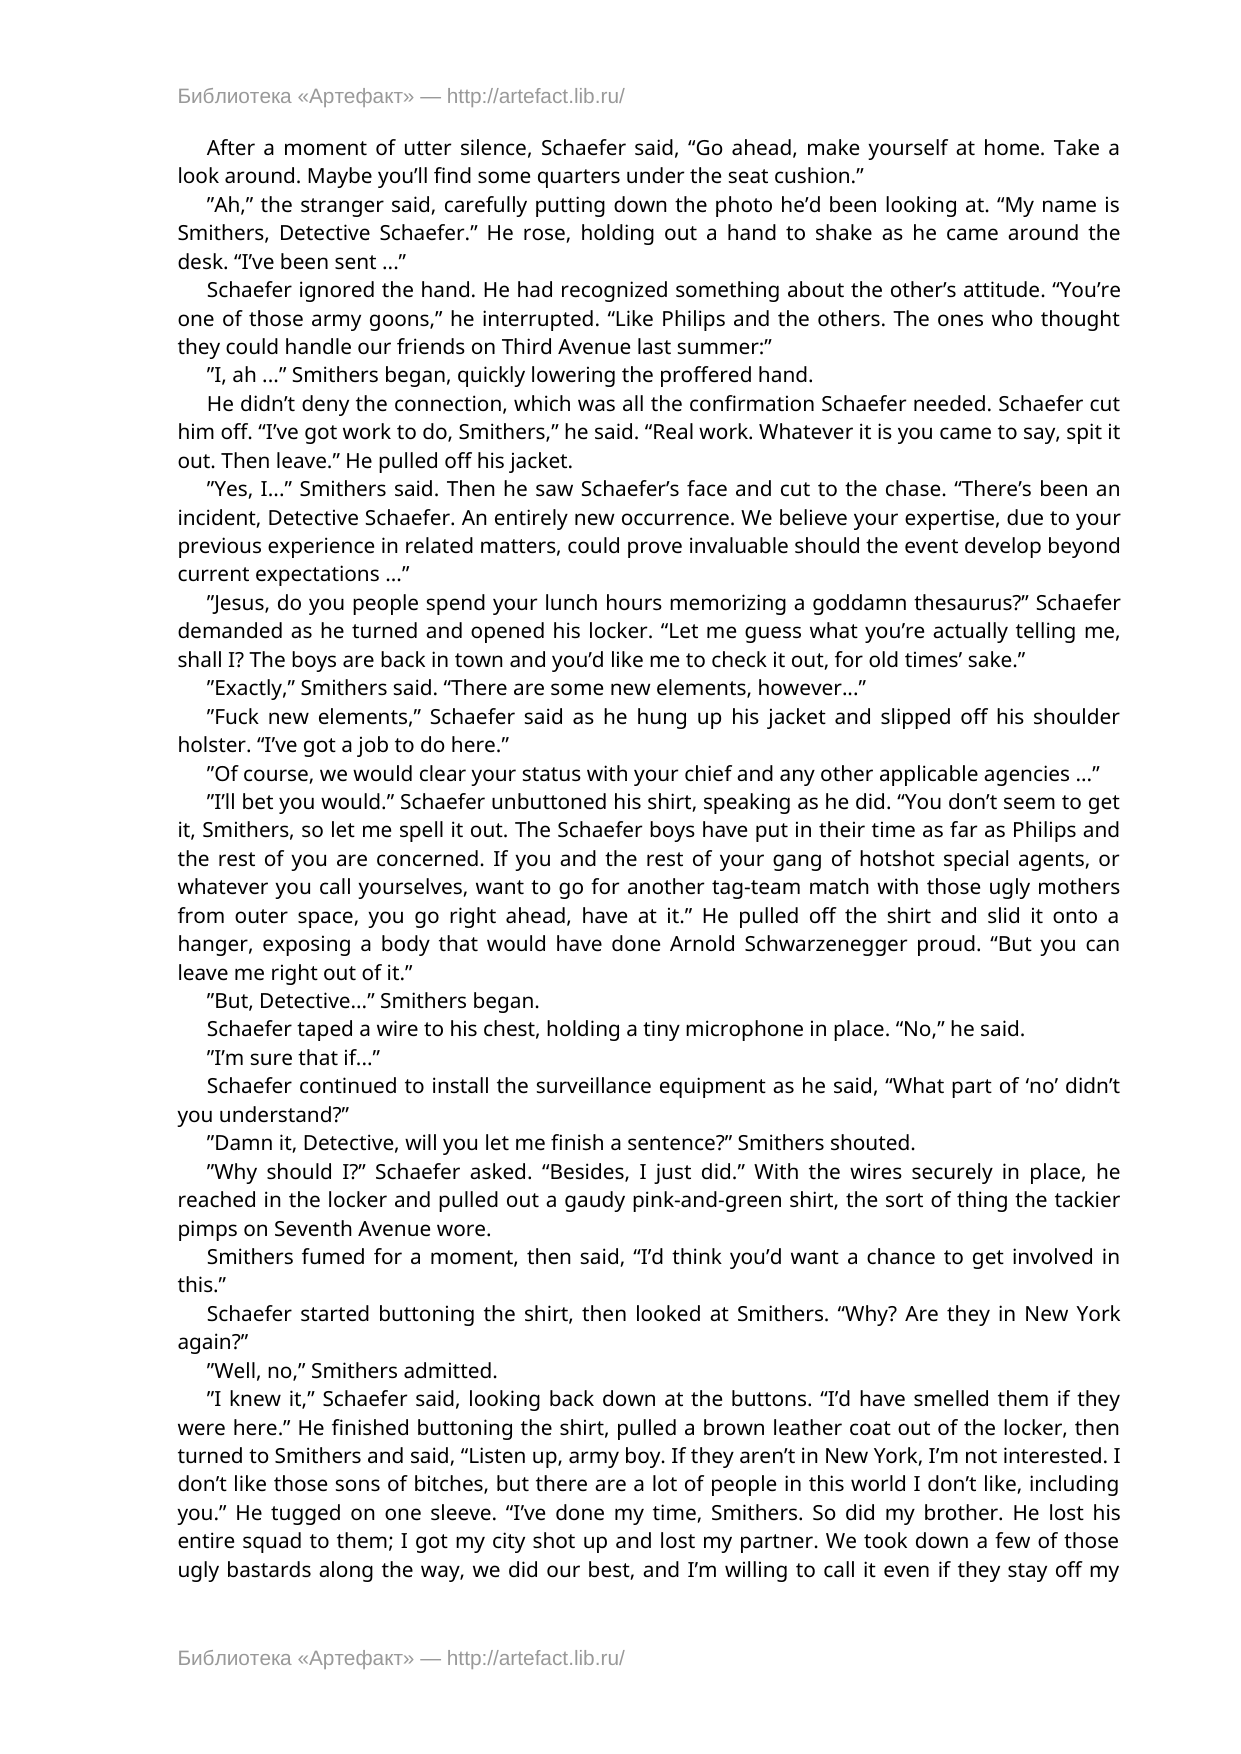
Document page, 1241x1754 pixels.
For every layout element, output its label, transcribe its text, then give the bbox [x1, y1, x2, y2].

text ”I’m sure that if...” [177, 1043, 1122, 1071]
text ”Fuck new elements,” Schaefer said as he hung up his jacket and slipped off his shoulder holster. “I’ve got a job to do here.” [177, 702, 1122, 759]
text ”Well, no,” Smithers admitted. [177, 1356, 1122, 1384]
text After a moment of utter silence, Schaefer said, “Go ahead, make yourself at home. Take a look around. Maybe you’ll find some quarters under the seat cushion.” [177, 133, 1122, 190]
text ”I, ah ...” Smithers began, quickly lowering the proffered hand. [177, 361, 1122, 389]
text Schaefer ignored the hand. He had recognized something about the other’s attitude. “You’re one of those army goons,” he interrupted. “Like Philips and the others. The ones who thought they could handle our friends on Third Avenue last summer:” [177, 275, 1122, 361]
text ”Jesus, do you people spend your lunch hours memorizing a goddamn thesaurus?” Schaefer demanded as he turned and opened his locker. “Let me guess what you’re actually telling me, shall I? The boys are back in town and you’d like me to check it out, for old times’ sake.” [177, 588, 1122, 673]
text ”I’ll bet you would.” Schaefer unbuttoned his shirt, speaking as he did. “You don’t seem to get it, Smithers, so let me spell it out. The Schaefer boys have put in their time as far as Philips and the rest of you are concerned. If you and the rest of your gang of hotshot special agents, or whatever you call yourselves, want to go for another tag-team match with those ugly mothers from outer space, you go right ahead, have at it.” He pulled off the shirt and slid it onto a hanger, exposing a body that would have done Arnold Schwarzenegger proud. “But you can leave me right out of it.” [177, 787, 1122, 986]
text Schaefer taped a wire to his chest, holding a tiny microphone in place. “No,” he said. [177, 1014, 1122, 1043]
text ”Why should I?” Schaefer asked. “Besides, I just did.” With the wires securely in place, he reached in the locker and pulled out a gaudy pink-and-green shirt, the sort of thing the tackier pimps on Seventh Avenue wore. [177, 1157, 1122, 1242]
text Schaefer continued to install the surveillance equipment as he said, “What part of ‘no’ didn’t you understand?” [177, 1071, 1122, 1128]
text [177, 1384, 1122, 1583]
text ”Yes, I...” Smithers said. Then he saw Schaefer’s face and cut to the chase. “There’s been an incident, Detective Schaefer. An entirely new occurrence. We believe your expertise, due to your previous experience in related matters, could prove invaluable should the event develop beyond current expectations ...” [177, 474, 1122, 588]
text He didn’t deny the connection, which was all the confirmation Schaefer needed. Schaefer cut him off. “I’ve got work to do, Smithers,” he said. “Real work. Whatever it is you came to say, spit it out. Then leave.” He pulled off his jacket. [177, 389, 1122, 474]
text ”Damn it, Detective, will you let me finish a sentence?” Smithers shouted. [177, 1128, 1122, 1157]
text Smithers fumed for a moment, then said, “I’d think you’d want a chance to get involved in this.” [177, 1242, 1122, 1299]
text ”Of course, we would clear your status with your chief and any other applicable agencies ...” [177, 759, 1122, 787]
text Schaefer started buttoning the shirt, then looked at Smithers. “Why? Are they in New York again?” [177, 1299, 1122, 1356]
text ”Exactly,” Smithers said. “There are some new elements, however...” [177, 673, 1122, 702]
text ”But, Detective...” Smithers began. [177, 986, 1122, 1014]
text ”Ah,” the stranger said, carefully putting down the photo he’d been looking at. “My name is Smithers, Detective Schaefer.” He rose, holding out a hand to shake as he came around the desk. “I’ve been sent ...” [177, 190, 1122, 275]
